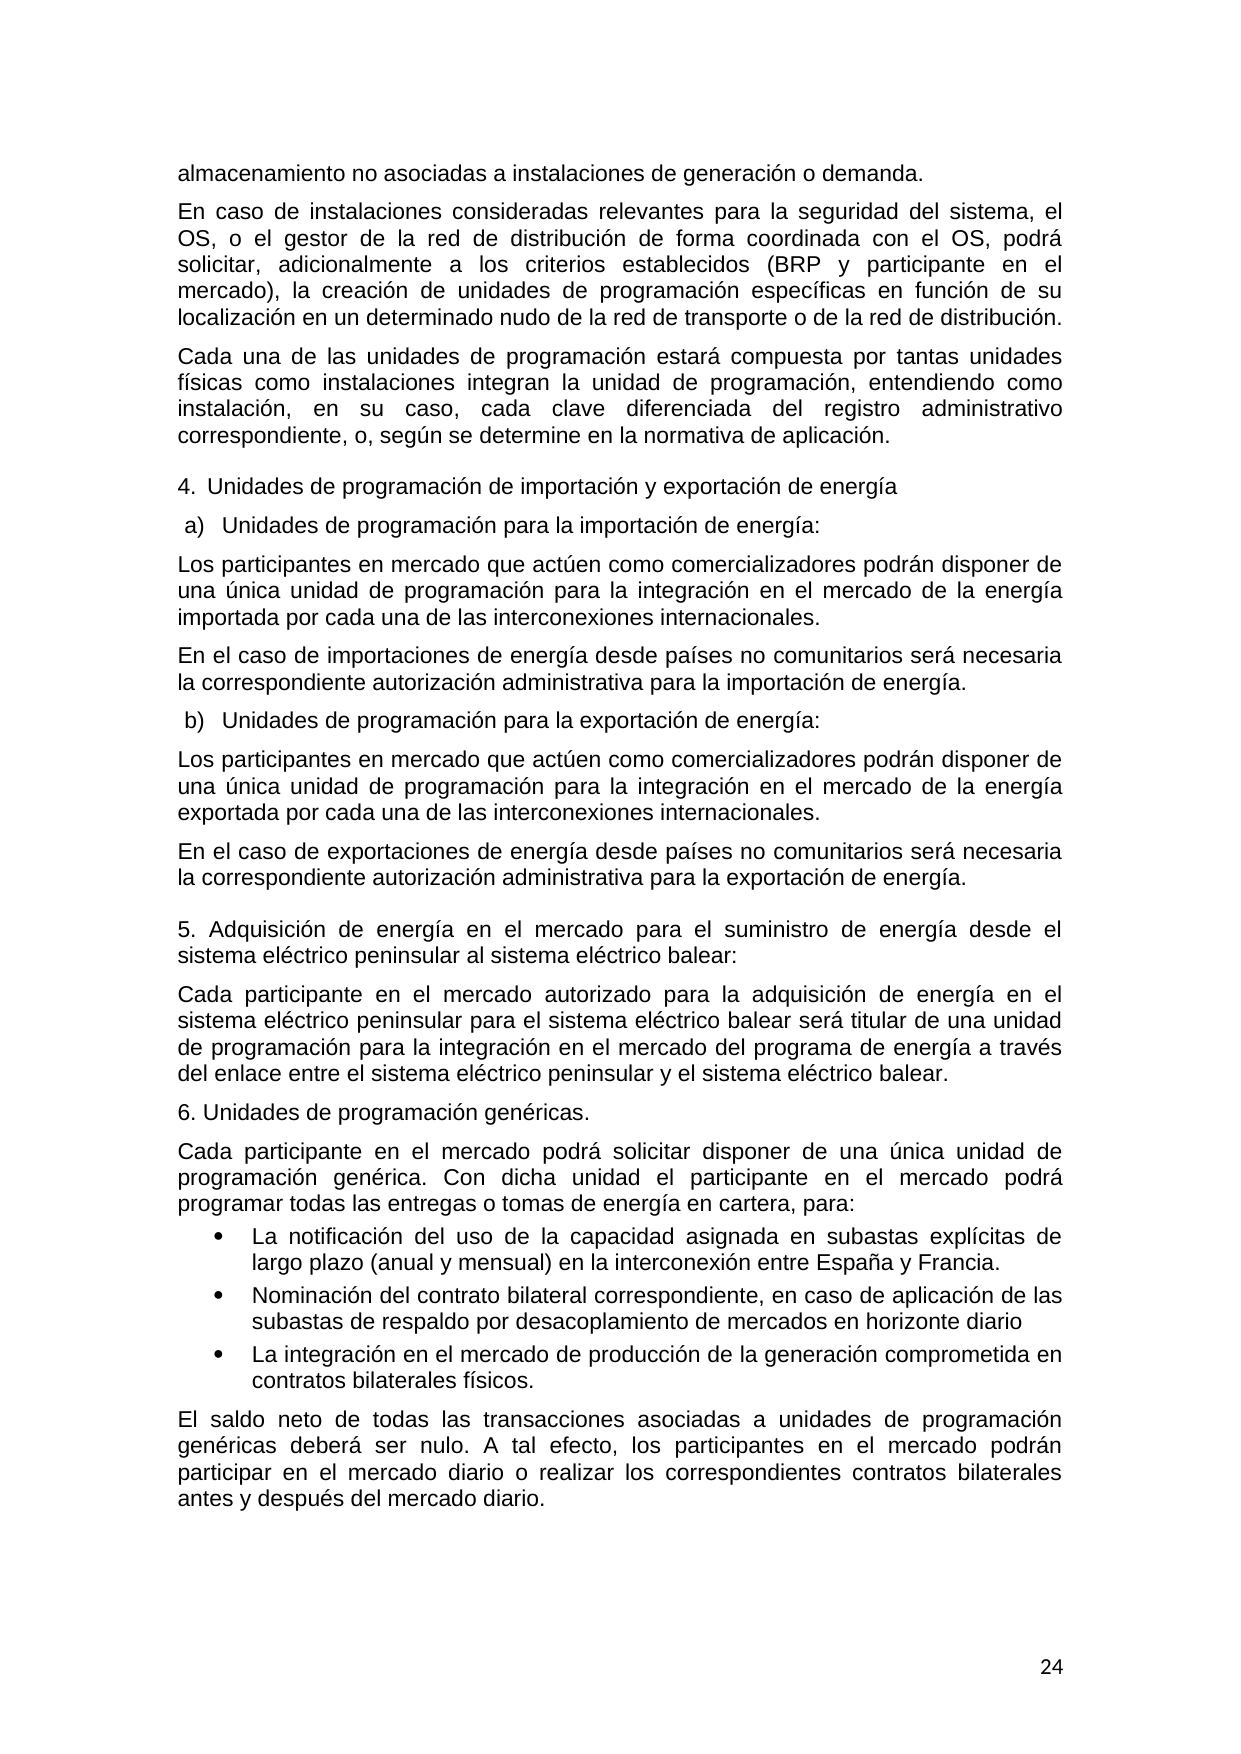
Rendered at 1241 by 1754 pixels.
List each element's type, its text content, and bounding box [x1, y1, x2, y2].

text En el caso de importaciones de energía desde países no comunitarios será necesaria la correspondiente autorización administrativa para la importación de energía. [177, 642, 1063, 695]
subtitle 5. Adquisición de energía en el mercado para el suministro de energía desde el sistema eléctrico peninsular al sistema eléctrico balear: [177, 916, 1063, 968]
subtitle Unidades de programación de importación y exportación de energía [177, 473, 1063, 499]
text El saldo neto de todas las transacciones asociadas a unidades de programación genéricas deberá ser nulo. A tal efecto, los participantes en el mercado podrán participar en el mercado diario o realizar los correspondientes contratos bilaterales antes y después del mercado diario. [177, 1406, 1063, 1511]
list La integración en el mercado de producción de la generación comprometida en contratos bilaterales físicos. [214, 1341, 1063, 1393]
list La notificación del uso de la capacidad asignada en subastas explícitas de largo plazo (anual y mensual) en la interconexión entre España y Francia. [214, 1223, 1063, 1276]
list Nominación del contrato bilateral correspondiente, en caso de aplicación de las subastas de respaldo por desacoplamiento de mercados en horizonte diario [214, 1282, 1063, 1334]
text En el caso de exportaciones de energía desde países no comunitarios será necesaria la correspondiente autorización administrativa para la exportación de energía. [177, 838, 1063, 891]
text Cada participante en el mercado autorizado para la adquisición de energía en el sistema eléctrico peninsular para el sistema eléctrico balear será titular de una unidad de programación para la integración en el mercado del programa de energía a través del enlace entre el sistema eléctrico peninsular y el sistema eléctrico balear. [177, 981, 1063, 1086]
list Unidades de programación para la exportación de energía: [184, 707, 1063, 734]
text Cada una de las unidades de programación estará compuesta por tantas unidades físicas como instalaciones integran la unidad de programación, entendiendo como instalación, en su caso, cada clave diferenciada del registro administrativo correspondiente, o, según se determine en la normativa de aplicación. [177, 343, 1063, 448]
text En caso de instalaciones consideradas relevantes para la seguridad del sistema, el OS, o el gestor de la red de distribución de forma coordinada con el OS, podrá solicitar, adicionalmente a los criterios establecidos (BRP y participante en el mercado), la creación de unidades de programación específicas en función de su localización en un determinado nudo de la red de transporte o de la red de distribución. [177, 198, 1063, 330]
list Unidades de programación para la importación de energía: [184, 512, 1063, 538]
text Los participantes en mercado que actúen como comercializadores podrán disponer de una única unidad de programación para la integración en el mercado de la energía importada por cada una de las interconexiones internacionales. [177, 551, 1063, 630]
subtitle 6. Unidades de programación genéricas. [177, 1099, 1063, 1125]
text Los participantes en mercado que actúen como comercializadores podrán disponer de una única unidad de programación para la integración en el mercado de la energía exportada por cada una de las interconexiones internacionales. [177, 746, 1063, 825]
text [177, 159, 1063, 186]
text Cada participante en el mercado podrá solicitar disponer de una única unidad de programación genérica. Con dicha unidad el participante en el mercado podrá programar todas las entregas o tomas de energía en cartera, para: [177, 1138, 1063, 1217]
